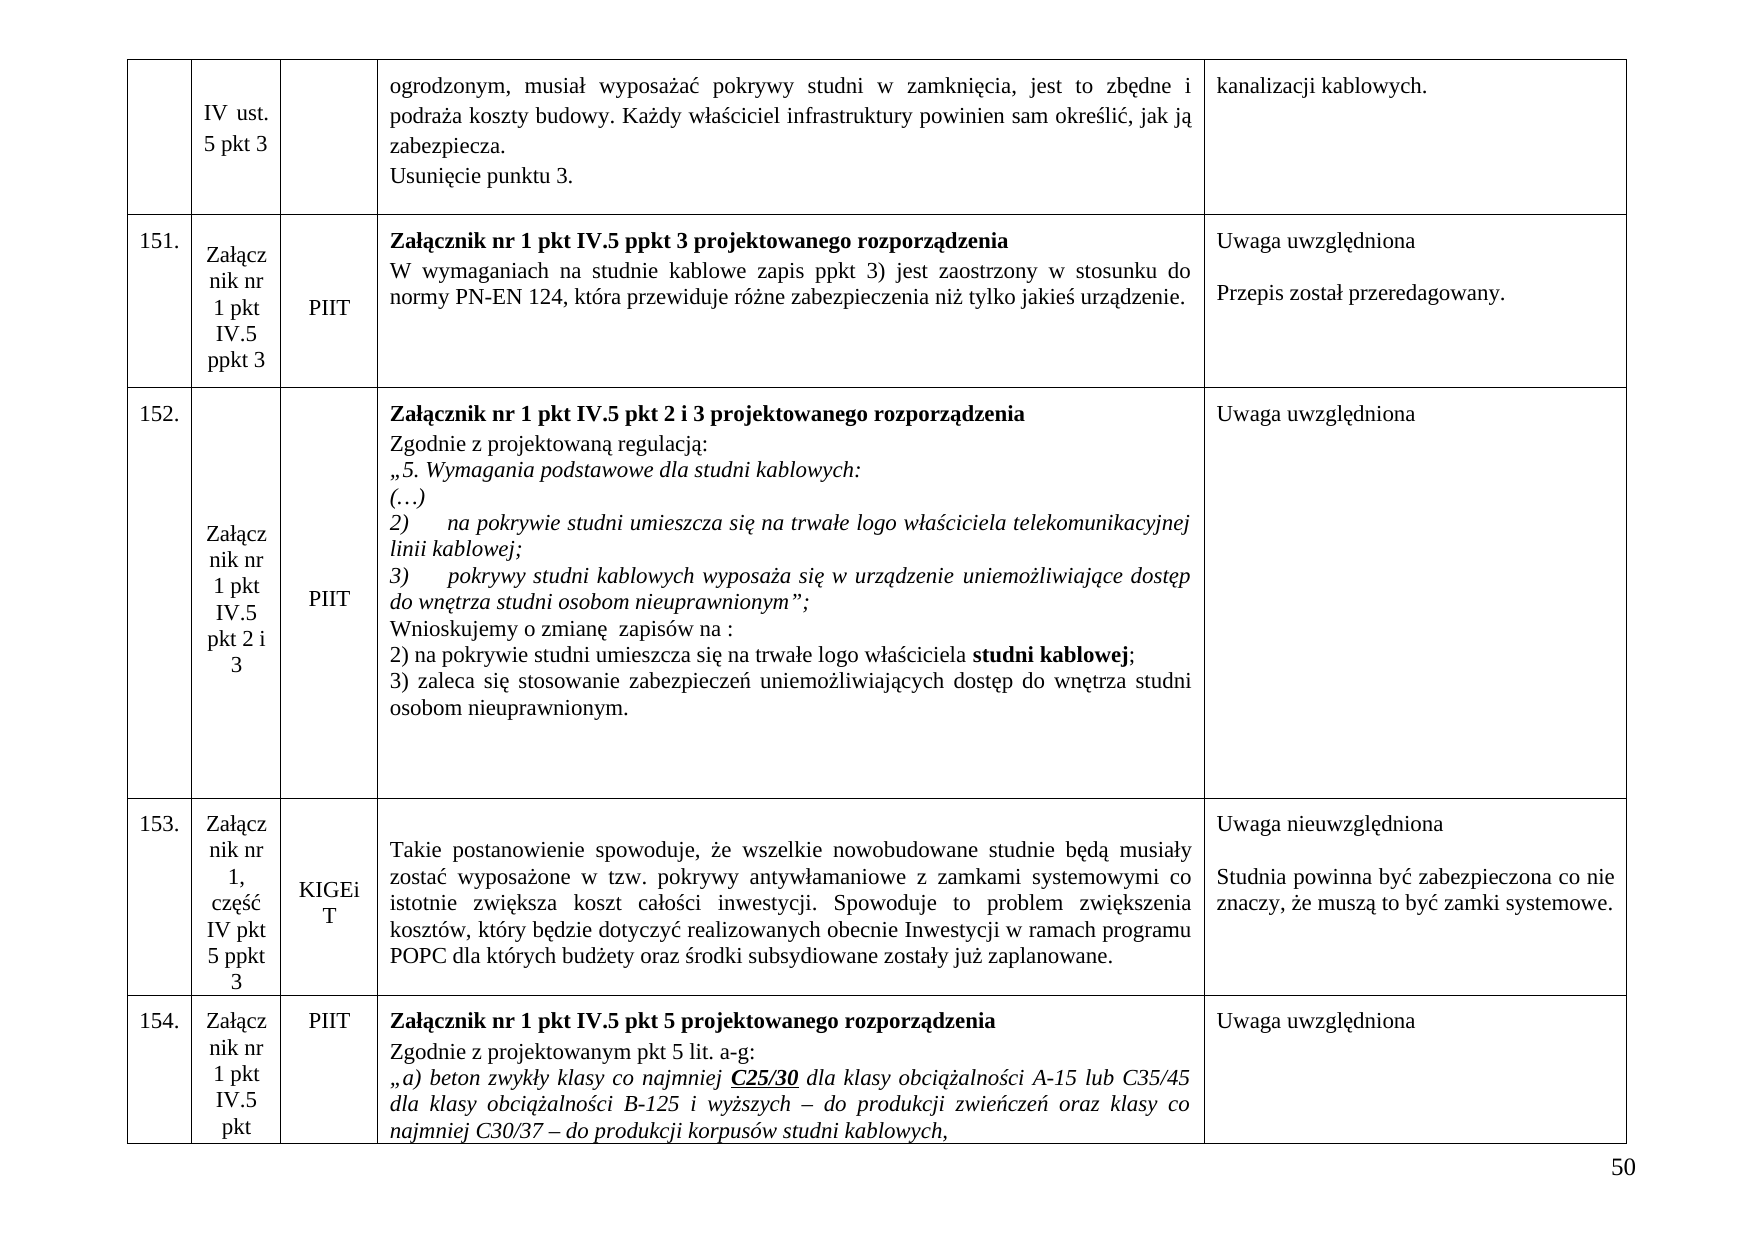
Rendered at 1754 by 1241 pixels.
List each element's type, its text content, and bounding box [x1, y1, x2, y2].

table_cell Uwaga uwzględniona Przepis został przeredagowany. [1205, 215, 1626, 387]
table_cell Załącznik nr 1 pkt IV.5 ppkt 3 [192, 215, 280, 387]
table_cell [378, 996, 1204, 1143]
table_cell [378, 60, 1204, 214]
table_cell [128, 388, 191, 797]
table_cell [192, 60, 280, 214]
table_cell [192, 996, 280, 1143]
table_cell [281, 60, 377, 214]
table_cell [128, 60, 191, 214]
table_cell KIGEiT [281, 799, 377, 995]
table_cell PIIT [281, 388, 377, 797]
table_cell Uwaga nieuwzględniona Studnia powinna być zabezpieczona co nie znaczy, że muszą to być zamki systemowe. [1205, 799, 1626, 995]
table_cell Załącznik nr 1 pkt IV.5 ppkt 3 projektowanego rozporządzenia W wymaganiach na studnie kablowe zapis ppkt 3) jest zaostrzony w stosunku do normy PN-EN 124, która przewiduje różne zabezpieczenia niż tylko jakieś urządzenie. [378, 215, 1204, 387]
table_cell PIIT [281, 996, 377, 1143]
table_cell Uwaga uwzględniona [1205, 388, 1626, 797]
table_cell Załącznik nr 1 pkt IV.5 pkt 2 i 3 [192, 388, 280, 797]
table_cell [1205, 60, 1626, 214]
table_cell [128, 799, 191, 995]
table_cell [128, 215, 191, 387]
table_cell Uwaga uwzględniona [1205, 996, 1626, 1143]
table_cell Załącznik nr 1, część IV pkt 5 ppkt 3 [192, 799, 280, 995]
table_cell PIIT [281, 215, 377, 387]
table_cell Takie postanowienie spowoduje, że wszelkie nowobudowane studnie będą musiały zostać wyposażone w tzw. pokrywy antywłamaniowe z zamkami systemowymi co istotnie zwiększa koszt całości inwestycji. Spowoduje to problem zwiększenia kosztów, który będzie dotyczyć realizowanych obecnie Inwestycji w ramach programu POPC dla których budżety oraz środki subsydiowane zostały już zaplanowane. [378, 799, 1204, 995]
table_cell Załącznik nr 1 pkt IV.5 pkt 2 i 3 projektowanego rozporządzenia Zgodnie z projektowaną regulacją: „5. Wymagania podstawowe dla studni kablowych: (…) 2) na pokrywie studni umieszcza się na trwałe logo właściciela telekomunikacyjnej linii kablowej; 3) pokrywy studni kablowych wyposaża się w urządzenie uniemożliwiające dostęp do wnętrza studni osobom nieuprawnionym”; Wnioskujemy o zmianę zapisów na : 2) na pokrywie studni umieszcza się na trwałe logo właściciela studni kablowej; 3) zaleca się stosowanie zabezpieczeń uniemożliwiających dostęp do wnętrza studni osobom nieuprawnionym. [378, 388, 1204, 797]
table_cell [128, 996, 191, 1143]
